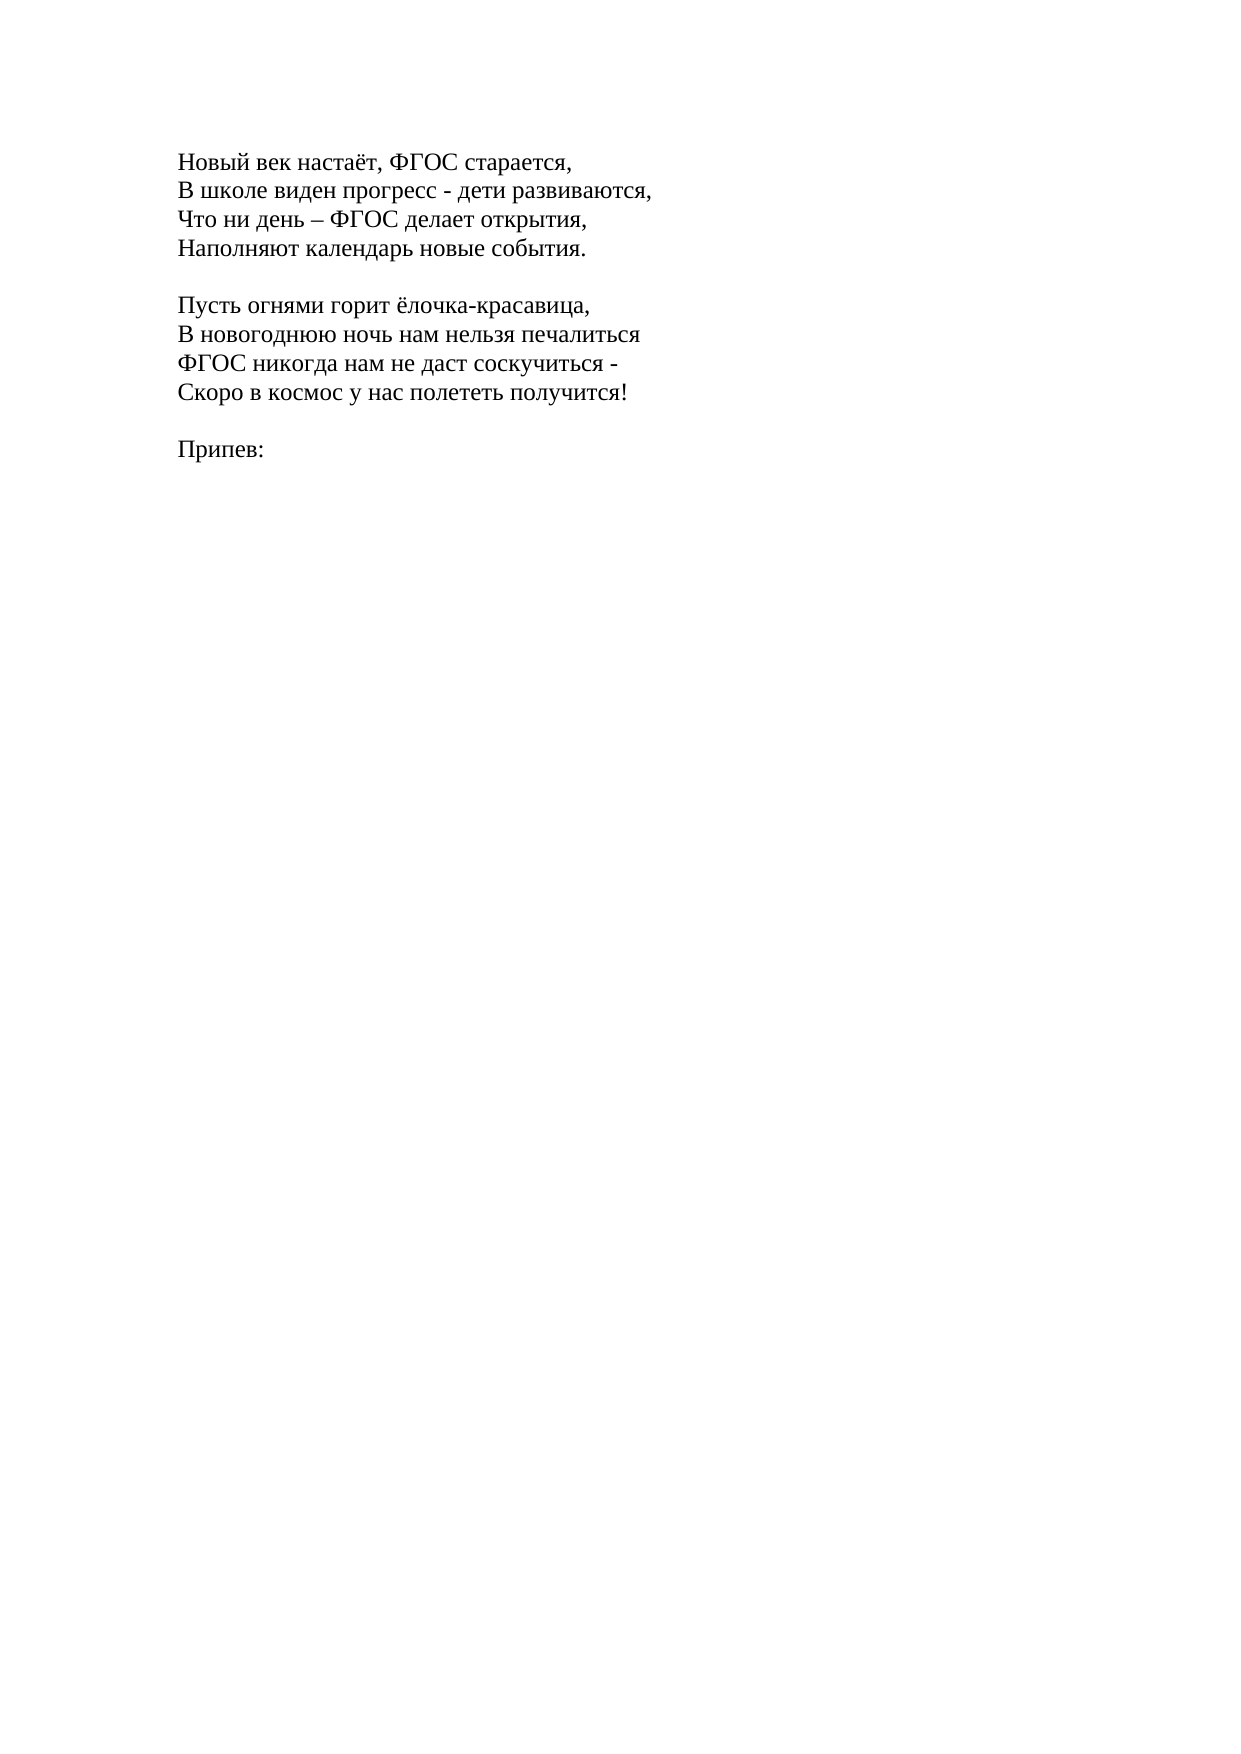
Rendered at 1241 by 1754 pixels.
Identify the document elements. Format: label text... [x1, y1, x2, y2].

text Припев: [177, 434, 1152, 463]
text Новый век настаёт, ФГОС старается, [177, 147, 1152, 176]
text Наполняют календарь новые события. [177, 233, 1152, 262]
text ФГОС никогда нам не даст соскучиться - [177, 348, 1152, 377]
text Пусть огнями горит ёлочка-красавица, [177, 291, 1152, 319]
text Скоро в космос у нас полететь получится! [177, 377, 1152, 406]
text Что ни день – ФГОС делает открытия, [177, 204, 1152, 233]
text В новогоднюю ночь нам нельзя печалиться [177, 319, 1152, 348]
text В школе виден прогресс - дети развиваются, [177, 176, 1152, 204]
